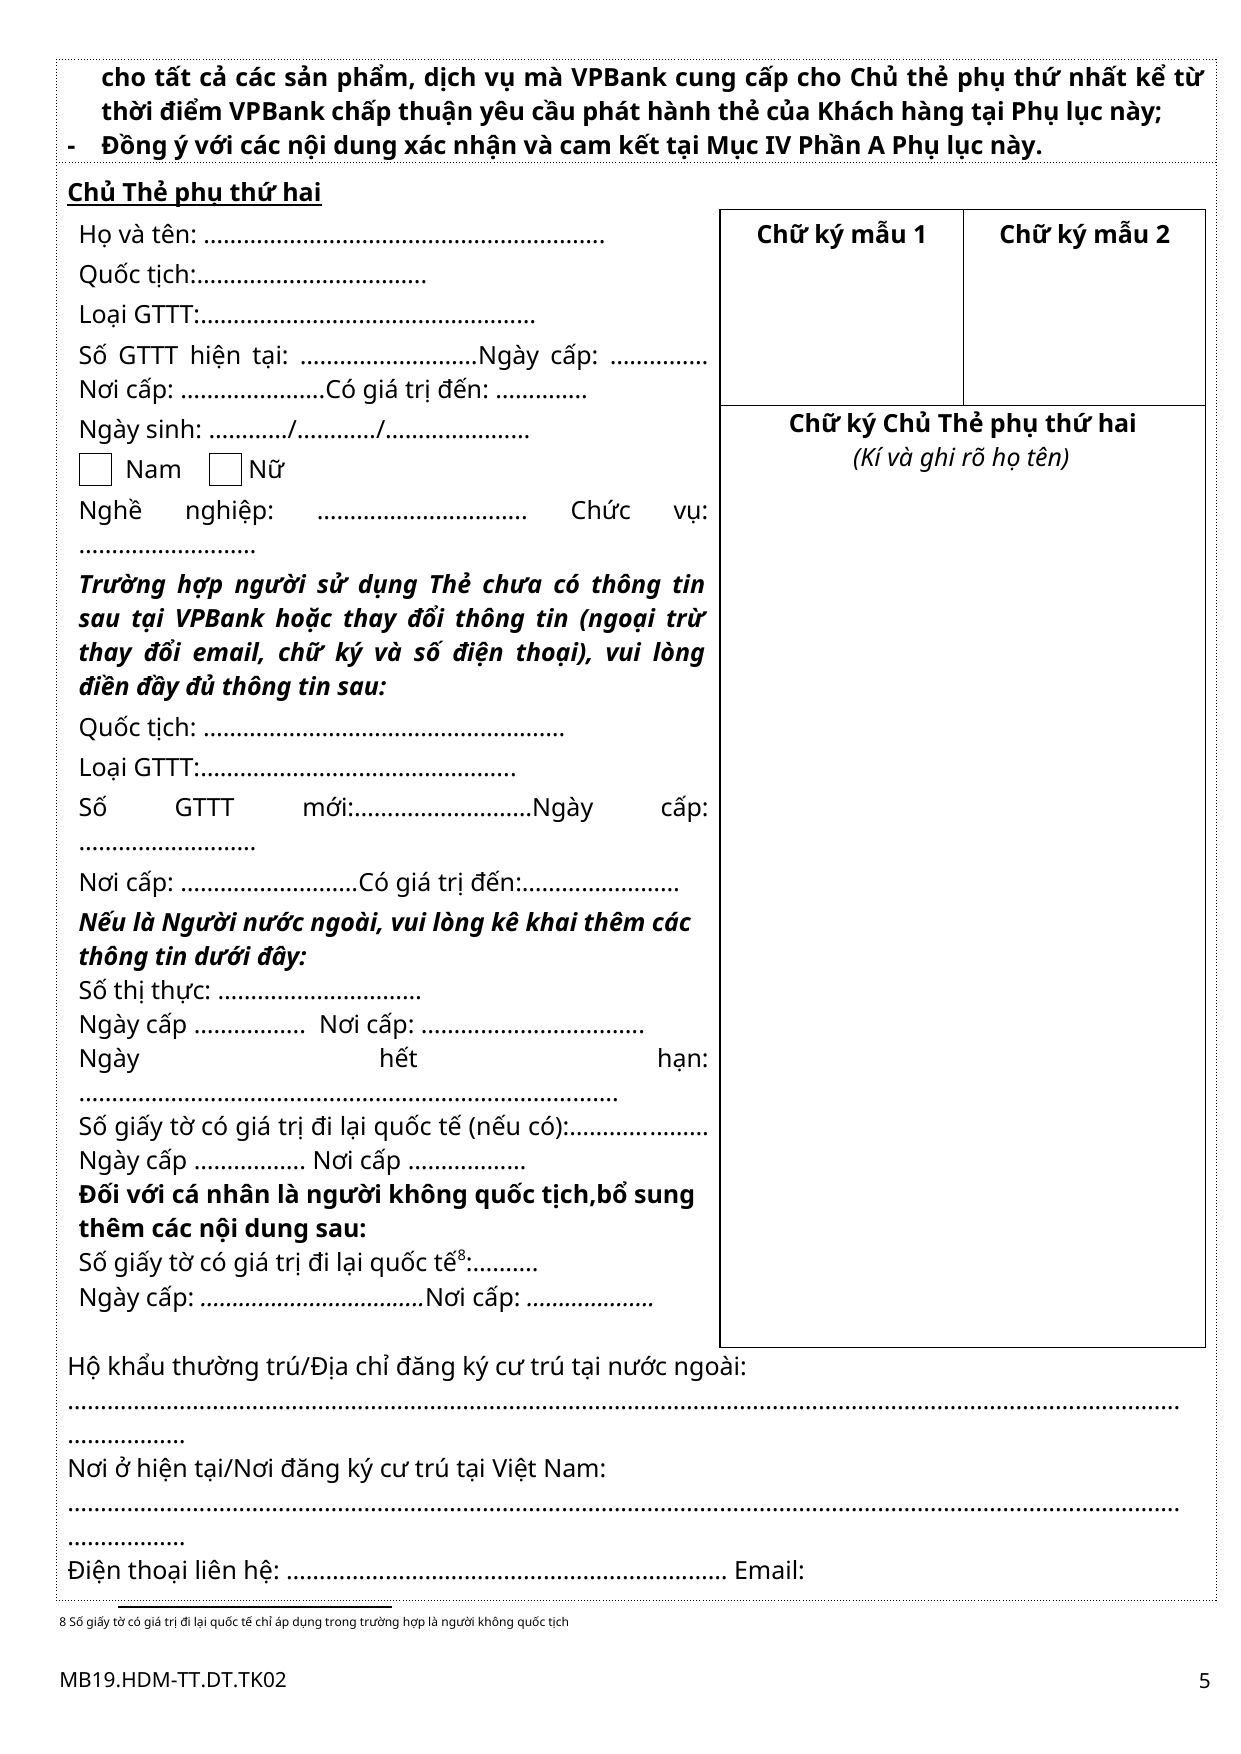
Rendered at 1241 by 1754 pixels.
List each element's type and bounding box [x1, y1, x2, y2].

table_cell [56, 59, 1217, 162]
table_cell [56, 162, 1217, 1599]
